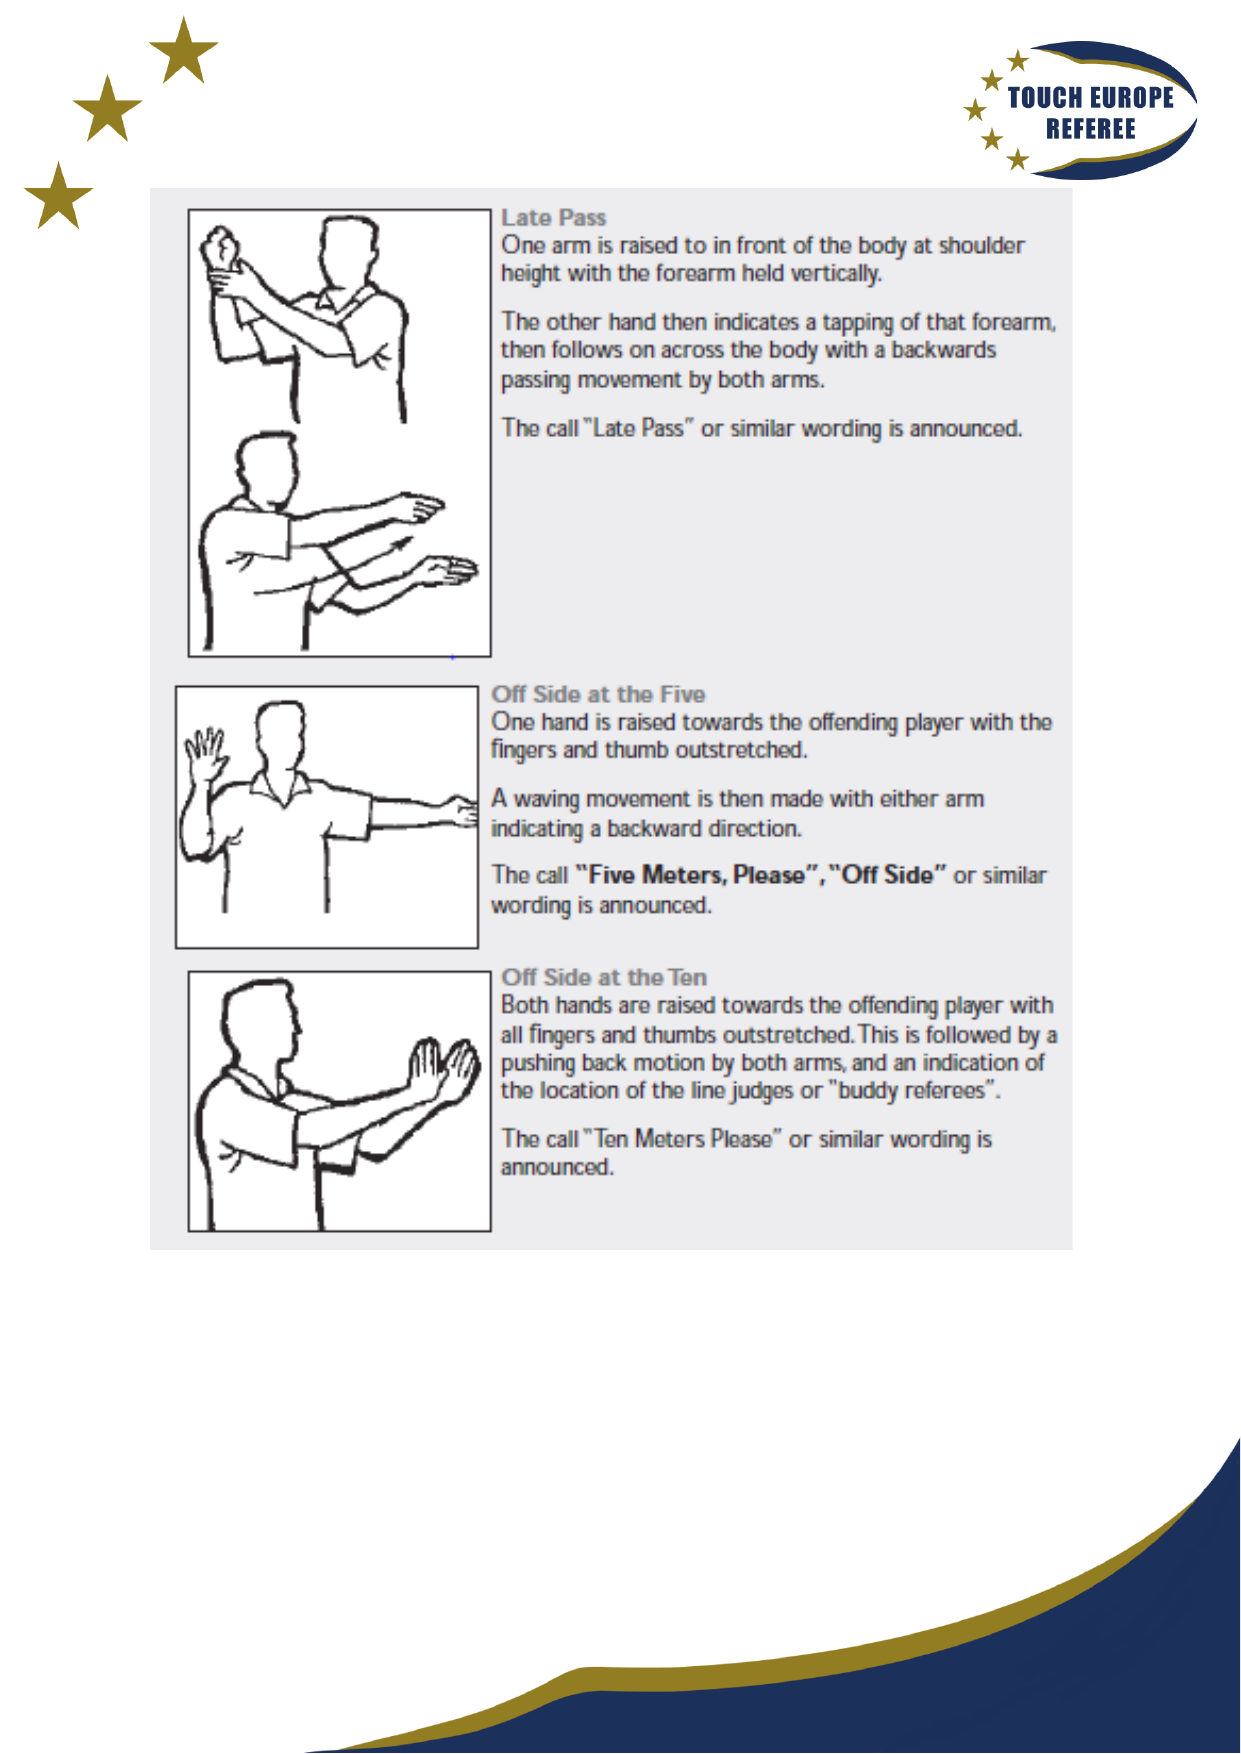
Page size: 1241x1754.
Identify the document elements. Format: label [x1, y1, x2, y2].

picture [963, 41, 1198, 180]
picture [18, 15, 1073, 1250]
picture [304, 1417, 1241, 1753]
